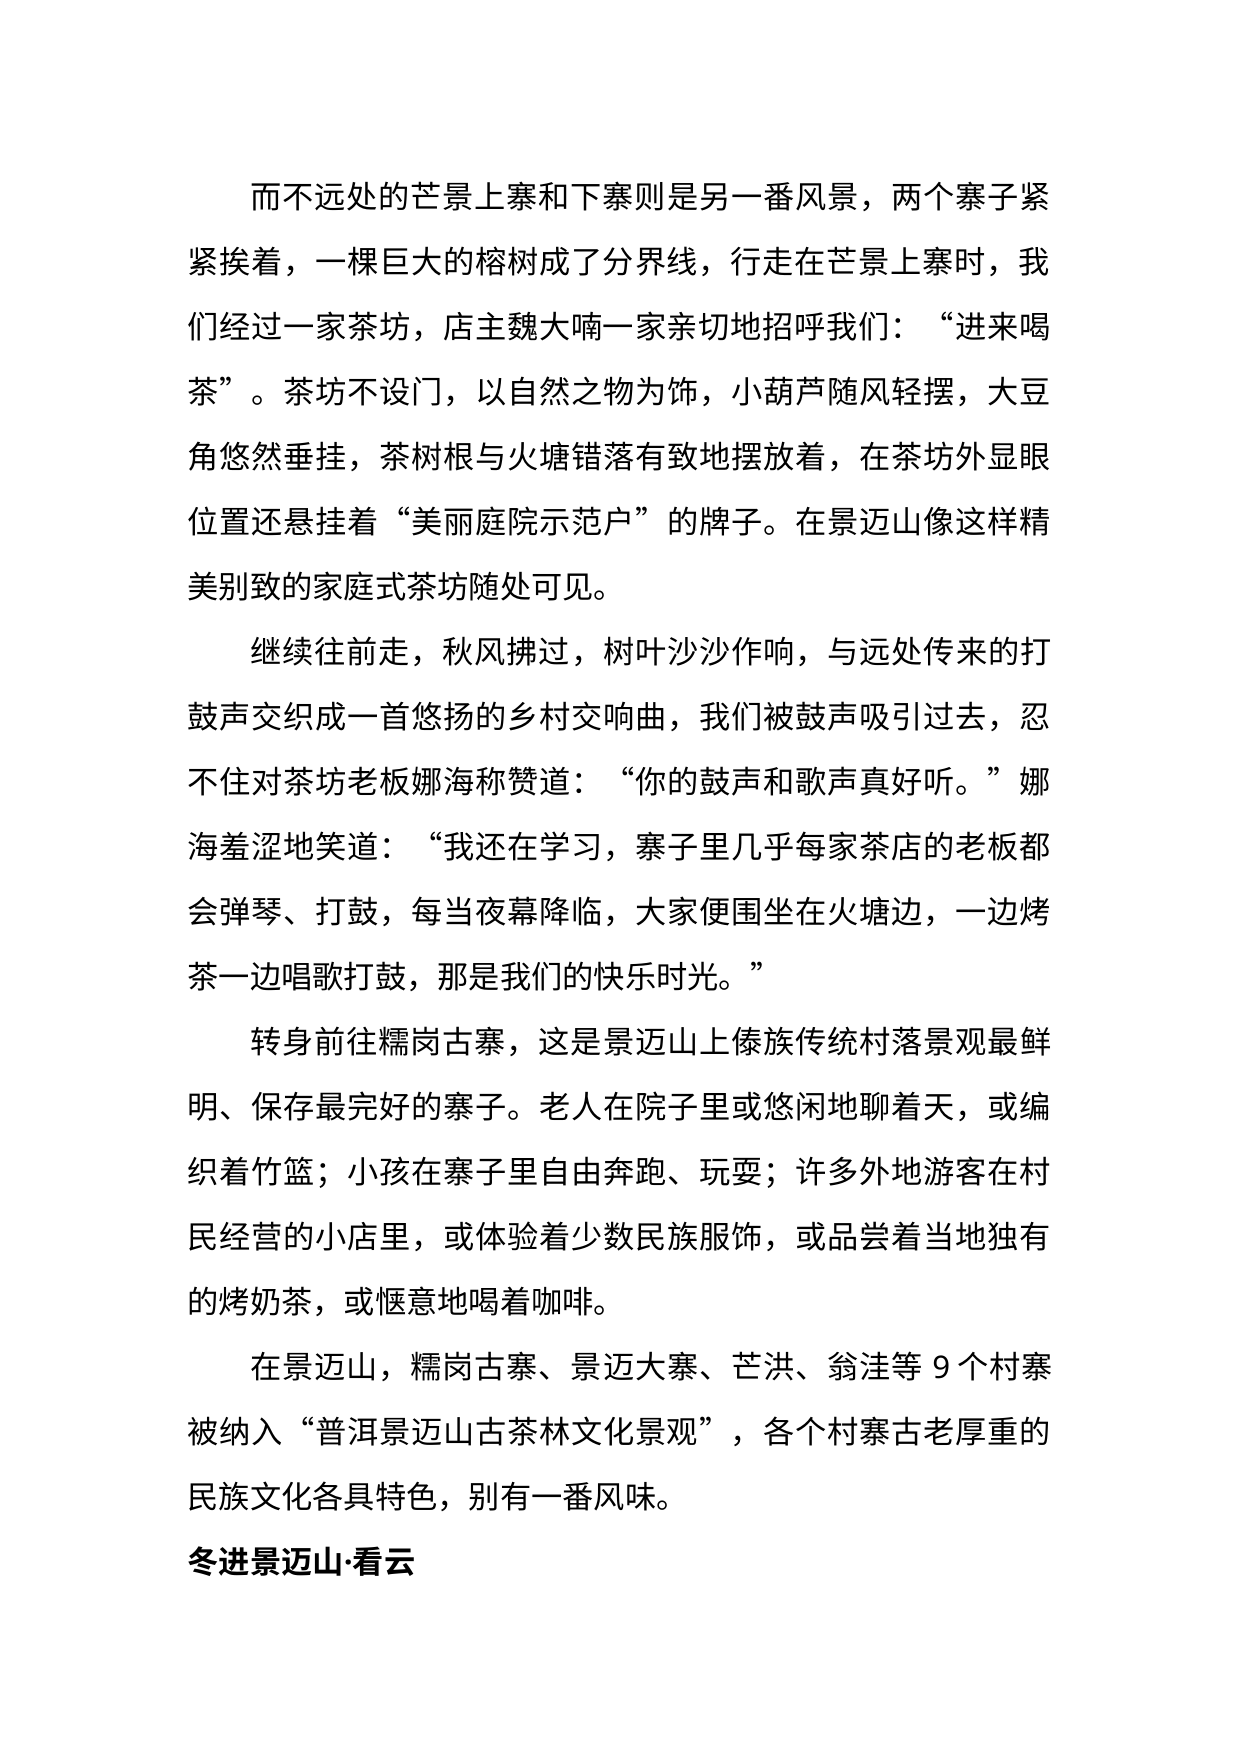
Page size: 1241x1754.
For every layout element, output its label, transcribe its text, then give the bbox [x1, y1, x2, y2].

text 转身前往糯岗古寨，这是景迈山上傣族传统村落景观最鲜明、保存最完好的寨子。老人在院子里或悠闲地聊着天，或编织着竹篮；小孩在寨子里自由奔跑、玩耍；许多外地游客在村民经营的小店里，或体验着少数民族服饰，或品尝着当地独有的烤奶茶，或惬意地喝着咖啡。 [187, 1007, 1053, 1332]
text 继续往前走，秋风拂过，树叶沙沙作响，与远处传来的打鼓声交织成一首悠扬的乡村交响曲，我们被鼓声吸引过去，忍不住对茶坊老板娜海称赞道：“你的鼓声和歌声真好听。”娜海羞涩地笑道：“我还在学习，寨子里几乎每家茶店的老板都会弹琴、打鼓，每当夜幕降临，大家便围坐在火塘边，一边烤茶一边唱歌打鼓，那是我们的快乐时光。” [187, 617, 1053, 1007]
text 冬进景迈山·看云 [187, 1527, 1053, 1592]
text 而不远处的芒景上寨和下寨则是另一番风景，两个寨子紧紧挨着，一棵巨大的榕树成了分界线，行走在芒景上寨时，我们经过一家茶坊，店主魏大喃一家亲切地招呼我们：“进来喝茶”。茶坊不设门，以自然之物为饰，小葫芦随风轻摆，大豆角悠然垂挂，茶树根与火塘错落有致地摆放着，在茶坊外显眼位置还悬挂着“美丽庭院示范户”的牌子。在景迈山像这样精美别致的家庭式茶坊随处可见。 [187, 162, 1053, 617]
text 在景迈山，糯岗古寨、景迈大寨、芒洪、翁洼等9个村寨被纳入“普洱景迈山古茶林文化景观”，各个村寨古老厚重的民族文化各具特色，别有一番风味。 [187, 1332, 1053, 1527]
